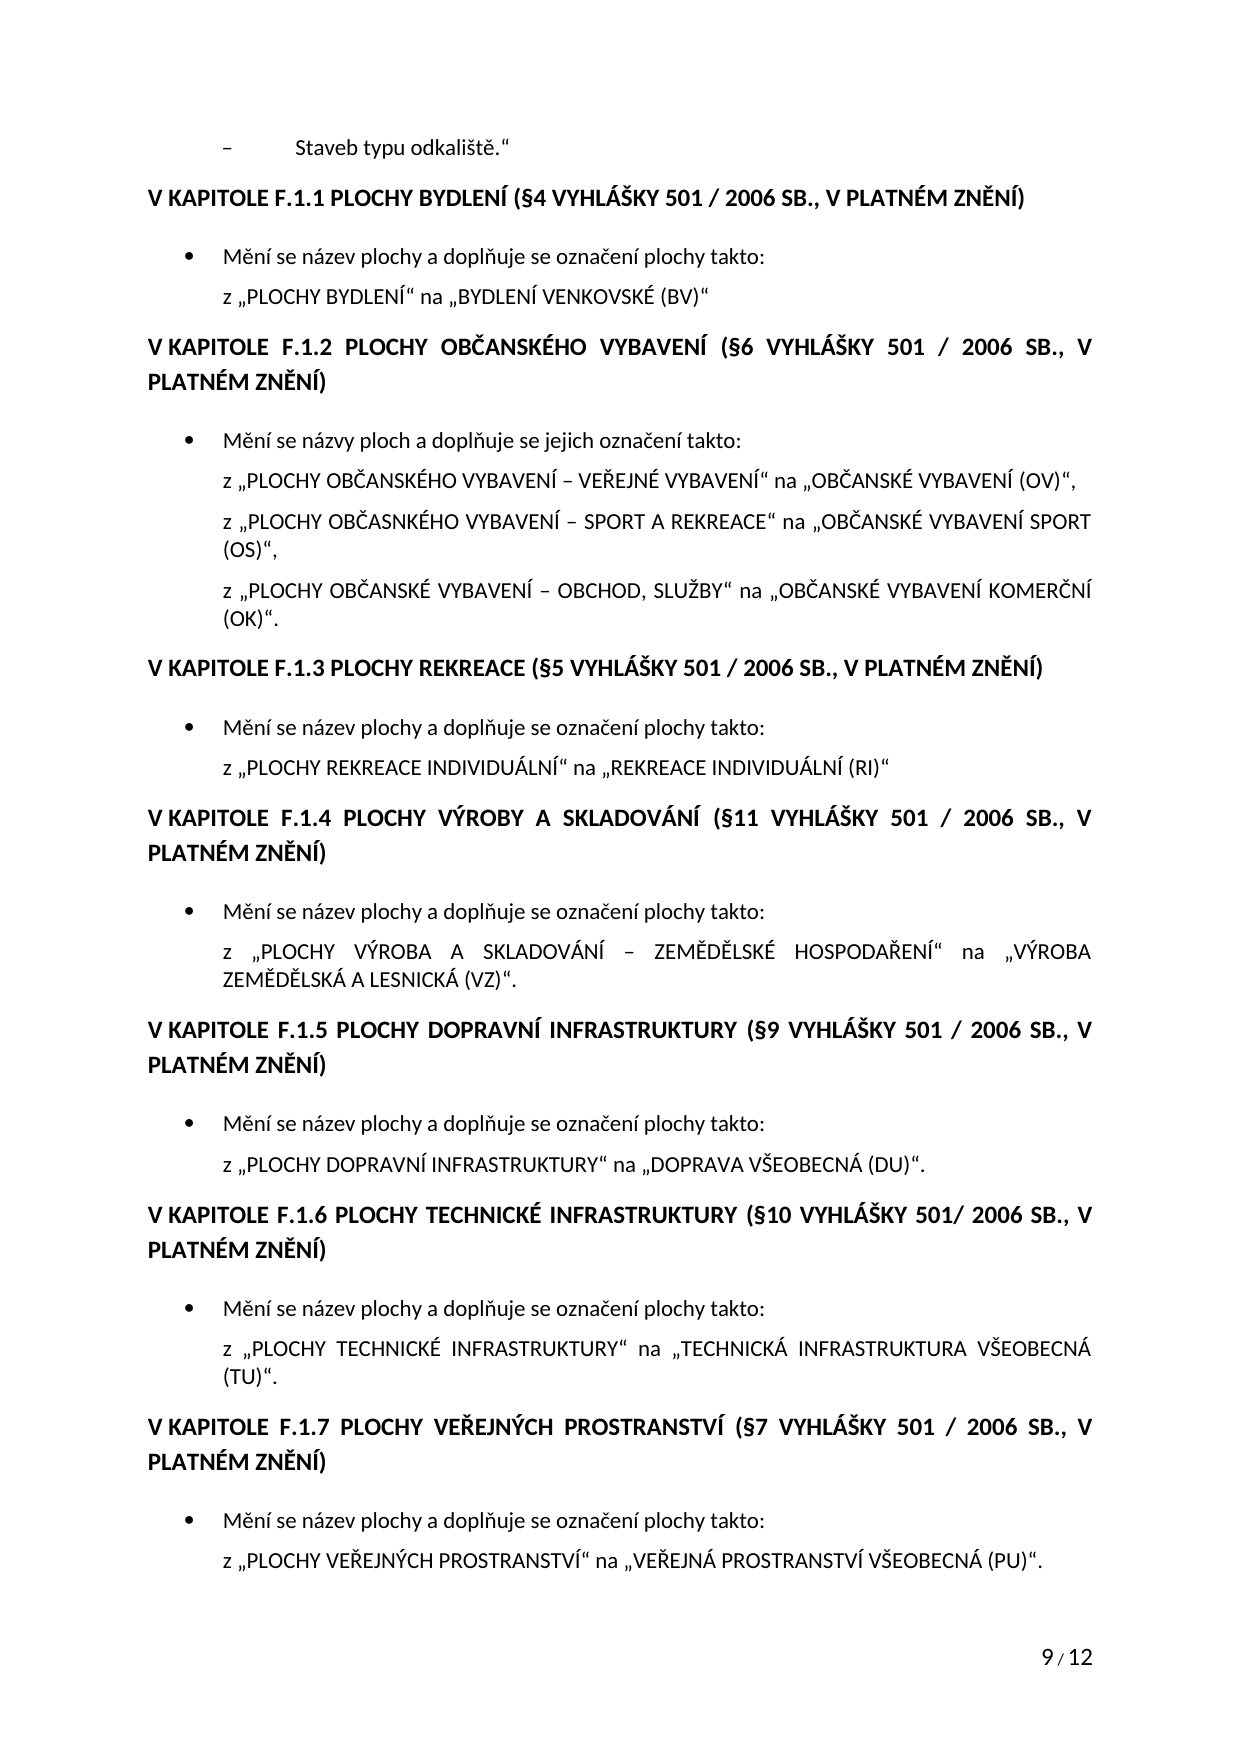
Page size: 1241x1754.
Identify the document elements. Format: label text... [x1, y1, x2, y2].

list Mění se název plochy a doplňuje se označení plochy takto: [185, 242, 1093, 270]
text z „PLOCHY VEŘEJNÝCH PROSTRANSTVÍ“ na „VEŘEJNÁ PROSTRANSTVÍ VŠEOBECNÁ (PU)“. [223, 1547, 1093, 1575]
text z „PLOCHY OBČANSKÉHO VYBAVENÍ – VEŘEJNÉ VYBAVENÍ“ na „OBČANSKÉ VYBAVENÍ (OV)“, [223, 467, 1093, 495]
text z „PLOCHY OBČASNKÉHO VYBAVENÍ – SPORT A REKREACE“ na „OBČANSKÉ VYBAVENÍ SPORT (OS)“, [223, 507, 1093, 563]
list Mění se název plochy a doplňuje se označení plochy takto: [185, 1294, 1093, 1322]
list V kapitole F.1.5 plochy DOPRAVNÍ INFRASTRUKTURY (§9 Vyhlášky 501 / 2006 Sb., v platném znění) [148, 1014, 1093, 1080]
text z „PLOCHY VÝROBA A SKLADOVÁNÍ – ZEMĚDĚLSKÉ HOSPODAŘENÍ“ na „VÝROBA ZEMĚDĚLSKÁ A LESNICKÁ (VZ)“. [223, 937, 1093, 993]
list V kapitole F.1.1 plochy Bydlení (§4 Vyhlášky 501 / 2006 Sb., v platném znění) [148, 182, 1093, 212]
list Mění se název plochy a doplňuje se označení plochy takto: [185, 897, 1093, 925]
text z „PLOCHY DOPRAVNÍ INFRASTRUKTURY“ na „DOPRAVA VŠEOBECNÁ (DU)“. [223, 1150, 1093, 1178]
list Mění se názvy ploch a doplňuje se jejich označení takto: [185, 426, 1093, 454]
list V kapitole F.1.2 plochy občanského vybavení (§6 Vyhlášky 501 / 2006 Sb., v platném znění) [148, 331, 1093, 397]
list Staveb typu odkaliště.“ [221, 133, 1093, 161]
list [185, 1506, 1093, 1534]
list V kapitole F.1.6 plochy TECHNICKÉ INFRASTRUKTURY (§10 Vyhlášky 501/ 2006 Sb., v platném znění) [148, 1199, 1093, 1264]
text z „PLOCHY REKREACE INDIVIDUÁLNÍ“ na „REKREACE INDIVIDUÁLNÍ (RI)“ [223, 753, 1093, 781]
text z „PLOCHY BYDLENÍ“ na „BYDLENÍ VENKOVSKÉ (BV)“ [223, 282, 1093, 310]
text z „PLOCHY OBČANSKÉ VYBAVENÍ – OBCHOD, SLUŽBY“ na „OBČANSKÉ VYBAVENÍ KOMERČNÍ (OK)“. [223, 576, 1093, 632]
list V kapitole F.1.3 plochy REKREACE (§5 Vyhlášky 501 / 2006 Sb., v platném znění) [148, 653, 1093, 683]
list V kapitole F.1.4 plochy VÝROBY A SKLADOVÁNÍ (§11 Vyhlášky 501 / 2006 Sb., v platném znění) [148, 802, 1093, 867]
list V kapitole F.1.7 plochy VEŘEJNÝCH PROSTRANSTVÍ (§7 Vyhlášky 501 / 2006 Sb., v platném znění) [148, 1411, 1093, 1477]
text z „PLOCHY TECHNICKÉ INFRASTRUKTURY“ na „TECHNICKÁ INFRASTRUKTURA VŠEOBECNÁ (TU)“. [223, 1334, 1093, 1390]
list Mění se název plochy a doplňuje se označení plochy takto: [185, 713, 1093, 741]
list Mění se název plochy a doplňuje se označení plochy takto: [185, 1109, 1093, 1137]
